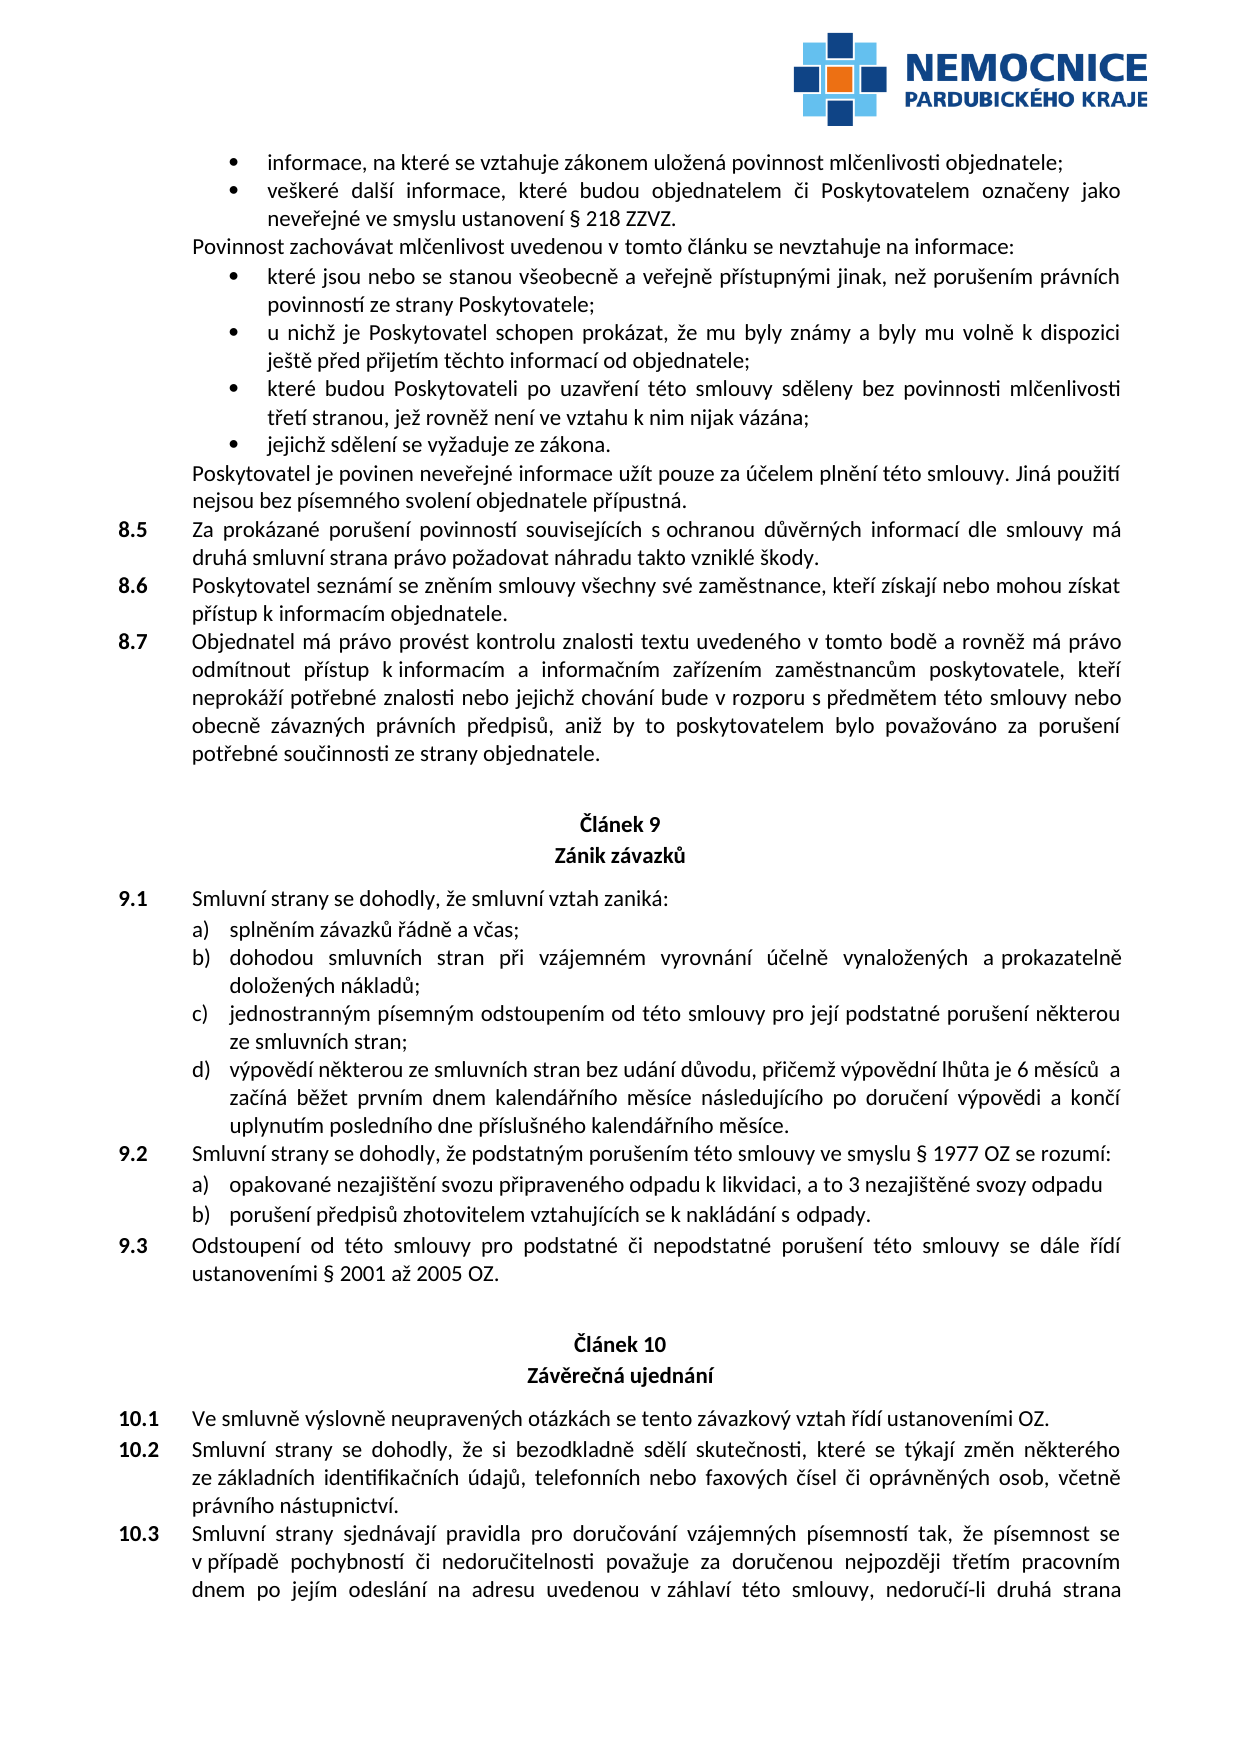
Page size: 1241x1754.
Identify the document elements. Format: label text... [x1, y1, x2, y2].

list které budou Poskytovateli po uzavření této smlouvy sděleny bez povinnosti mlčenlivosti třetí stranou, jež rovněž není ve vztahu k nim nijak vázána; [229, 374, 1122, 431]
list splněním závazků řádně a včas; [192, 915, 1122, 943]
list výpovědí některou ze smluvních stran bez udání důvodu, přičemž výpovědní lhůta je 6 měsíců a začíná běžet prvním dnem kalendářního měsíce následujícího po doručení výpovědi a končí uplynutím posledního dne příslušného kalendářního měsíce. [192, 1055, 1122, 1139]
text 10.1 Ve smluvně výslovně neupravených otázkách se tento závazkový vztah řídí ustanoveními OZ. [118, 1404, 1122, 1432]
list jejichž sdělení se vyžaduje ze zákona. [229, 431, 1122, 459]
subtitle Článek 9 [118, 810, 1122, 838]
list opakované nezajištění svozu připraveného odpadu k likvidaci, a to 3 nezajištěné svozy odpadu [192, 1170, 1122, 1198]
list Poskytovatel seznámí se zněním smlouvy všechny své zaměstnance, kteří získají nebo mohou získat přístup k informacím objednatele. [118, 571, 1122, 627]
list Smluvní strany se dohodly, že smluvní vztah zaniká: [118, 884, 1122, 912]
list informace, na které se vztahuje zákonem uložená povinnost mlčenlivosti objednatele; [229, 148, 1122, 176]
list dohodou smluvních stran při vzájemném vyrovnání účelně vynaložených a prokazatelně doložených nákladů; [192, 943, 1122, 999]
picture [792, 31, 1148, 127]
text 10.2 Smluvní strany se dohodly, že si bezodkladně sdělí skutečnosti, které se týkají změn některého ze základních identifikačních údajů, telefonních nebo faxových čísel či oprávněných osob, včetně právního nástupnictví. [118, 1435, 1122, 1519]
list veškeré další informace, které budou objednatelem či Poskytovatelem označeny jako neveřejné ve smyslu ustanovení § 218 ZZVZ. [229, 176, 1122, 232]
text Povinnost zachovávat mlčenlivost uvedenou v tomto článku se nevztahuje na informace: [118, 232, 1122, 260]
list které jsou nebo se stanou všeobecně a veřejně přístupnými jinak, než porušením právních povinností ze strany Poskytovatele; [229, 262, 1122, 318]
text 9.3 Odstoupení od této smlouvy pro podstatné či nepodstatné porušení této smlouvy se dále řídí ustanoveními § 2001 až . [118, 1231, 1122, 1287]
subtitle Zánik závazků [118, 841, 1122, 869]
list 8.5 Za prokázané porušení povinností souvisejících s ochranou důvěrných informací dle smlouvy má druhá smluvní strana právo požadovat náhradu takto vzniklé škody. [118, 515, 1122, 571]
list Poskytovatel je povinen neveřejné informace užít pouze za účelem plnění této smlouvy. Jiná použití nejsou bez písemného svolení objednatele přípustná. [192, 459, 1122, 515]
subtitle Článek 10 [118, 1330, 1122, 1358]
list Smluvní strany se dohodly, že podstatným porušením této smlouvy ve smyslu § se rozumí: [118, 1139, 1122, 1167]
list porušení předpisů zhotovitelem vztahujících se k nakládání s odpady. [192, 1200, 1122, 1228]
text Závěrečná ujednání [118, 1361, 1122, 1389]
list u nichž je Poskytovatel schopen prokázat, že mu byly známy a byly mu volně k dispozici ještě před přijetím těchto informací od objednatele; [229, 318, 1122, 374]
list jednostranným písemným odstoupením od této smlouvy pro její podstatné porušení některou ze smluvních stran; [192, 999, 1122, 1055]
list Objednatel má právo provést kontrolu znalosti textu uvedeného v tomto bodě a rovněž má právo odmítnout přístup k informacím a informačním zařízením zaměstnancům poskytovatele, kteří neprokáží potřebné znalosti nebo jejichž chování bude v rozporu s předmětem této smlouvy nebo obecně závazných právních předpisů, aniž by to poskytovatelem bylo považováno za porušení potřebné součinnosti ze strany objednatele. [118, 627, 1122, 767]
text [118, 1519, 1122, 1603]
